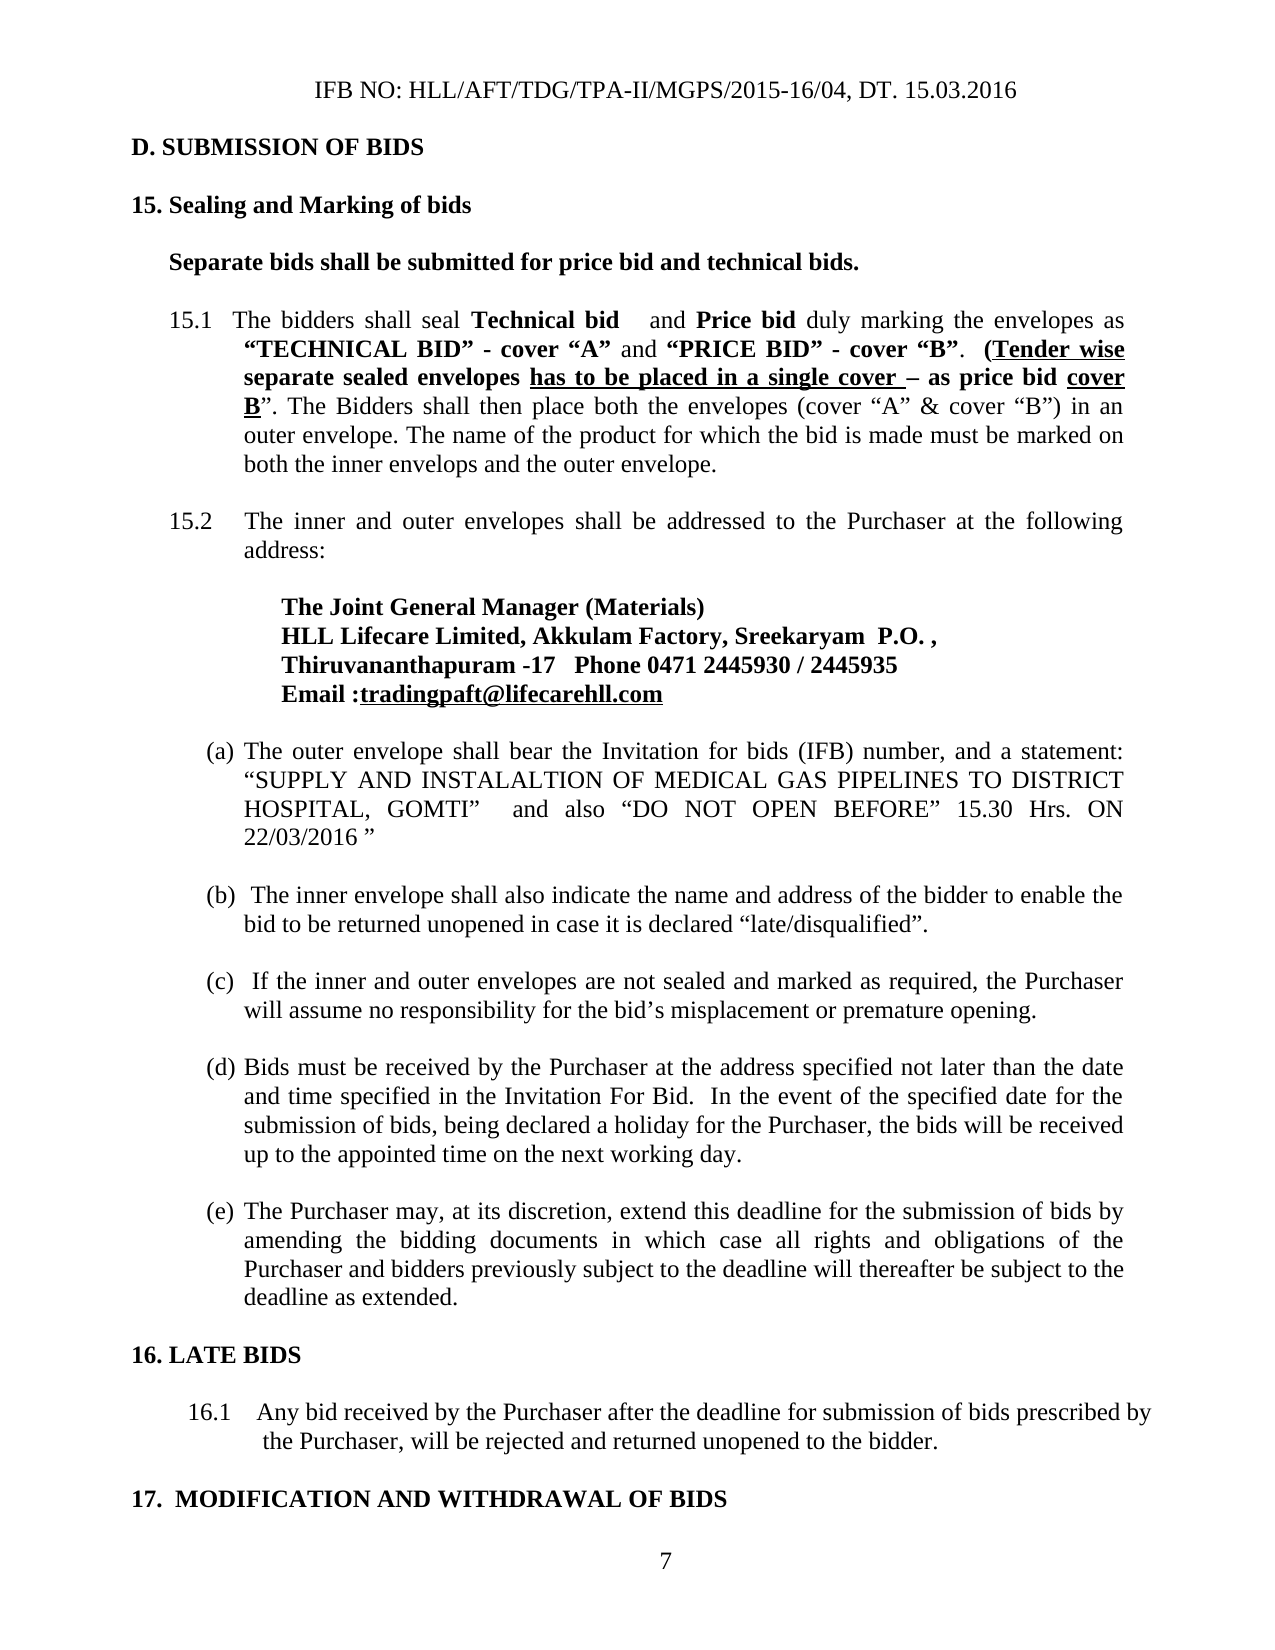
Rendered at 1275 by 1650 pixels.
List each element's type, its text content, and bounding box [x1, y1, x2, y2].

text D. SUBMISSION OF BIDS [131, 132, 1200, 161]
text 16.1 Any bid received by the Purchaser after the deadline for submission of bids prescribed by the Purchaser, will be rejected and returned unopened to the bidder. [187, 1397, 1153, 1455]
text Email :tradingpaft@lifecarehll.com [206, 679, 1200, 707]
text Separate bids shall be submitted for price bid and technical bids. [131, 247, 1200, 276]
list Bids must be received by the Purchaser at the address specified not later than the date and time specified in the Invitation For Bid. In the event of the specified date for the submission of bids, being declared a holiday for the Purchaser, the bids will be received up to the appointed time on the next working day. [206, 1052, 1125, 1167]
list The inner envelope shall also indicate the name and address of the bidder to enable the bid to be returned unopened in case it is declared “late/disqualified”. [206, 880, 1125, 937]
list The Purchaser may, at its discretion, extend this deadline for the submission of bids by amending the bidding documents in which case all rights and obligations of the Purchaser and bidders previously subject to the deadline will thereafter be subject to the deadline as extended. [206, 1196, 1125, 1311]
list The outer envelope shall bear the Invitation for bids (IFB) number, and a statement: “SUPPLY AND INSTALALTION OF MEDICAL GAS PIPELINES TO DISTRICT HOSPITAL, GOMTI” and also “DO NOT OPEN BEFORE” 15.30 Hrs. ON 22/03/2016 ” [206, 736, 1125, 851]
text Thiruvananthapuram -17 Phone 0471 2445930 / 2445935 [206, 650, 1200, 679]
text 15.1 The bidders shall seal Technical bid and Price bid duly marking the envelopes as “TECHNICAL BID” - cover “A” and “PRICE BID” - cover “B”. (Tender wise separate sealed envelopes has to be placed in a single cover – as price bid cover B”. The Bidders shall then place both the envelopes (cover “A” & cover “B”) in an outer envelope. The name of the product for which the bid is made must be marked on both the inner envelops and the outer envelope. [169, 305, 1125, 477]
list If the inner and outer envelopes are not sealed and marked as required, the Purchaser will assume no responsibility for the bid’s misplacement or premature opening. [206, 966, 1125, 1024]
text 16. LATE BIDS [131, 1340, 1200, 1369]
text 15. Sealing and Marking of bids [131, 190, 1200, 219]
text 17. MODIFICATION AND WITHDRAWAL OF BIDS [131, 1484, 1200, 1512]
text HLL Lifecare Limited, Akkulam Factory, Sreekaryam P.O. , [131, 621, 1200, 650]
text 15.2 The inner and outer envelopes shall be addressed to the Purchaser at the following address: [169, 506, 1125, 564]
text The Joint General Manager (Materials) [131, 592, 1200, 621]
